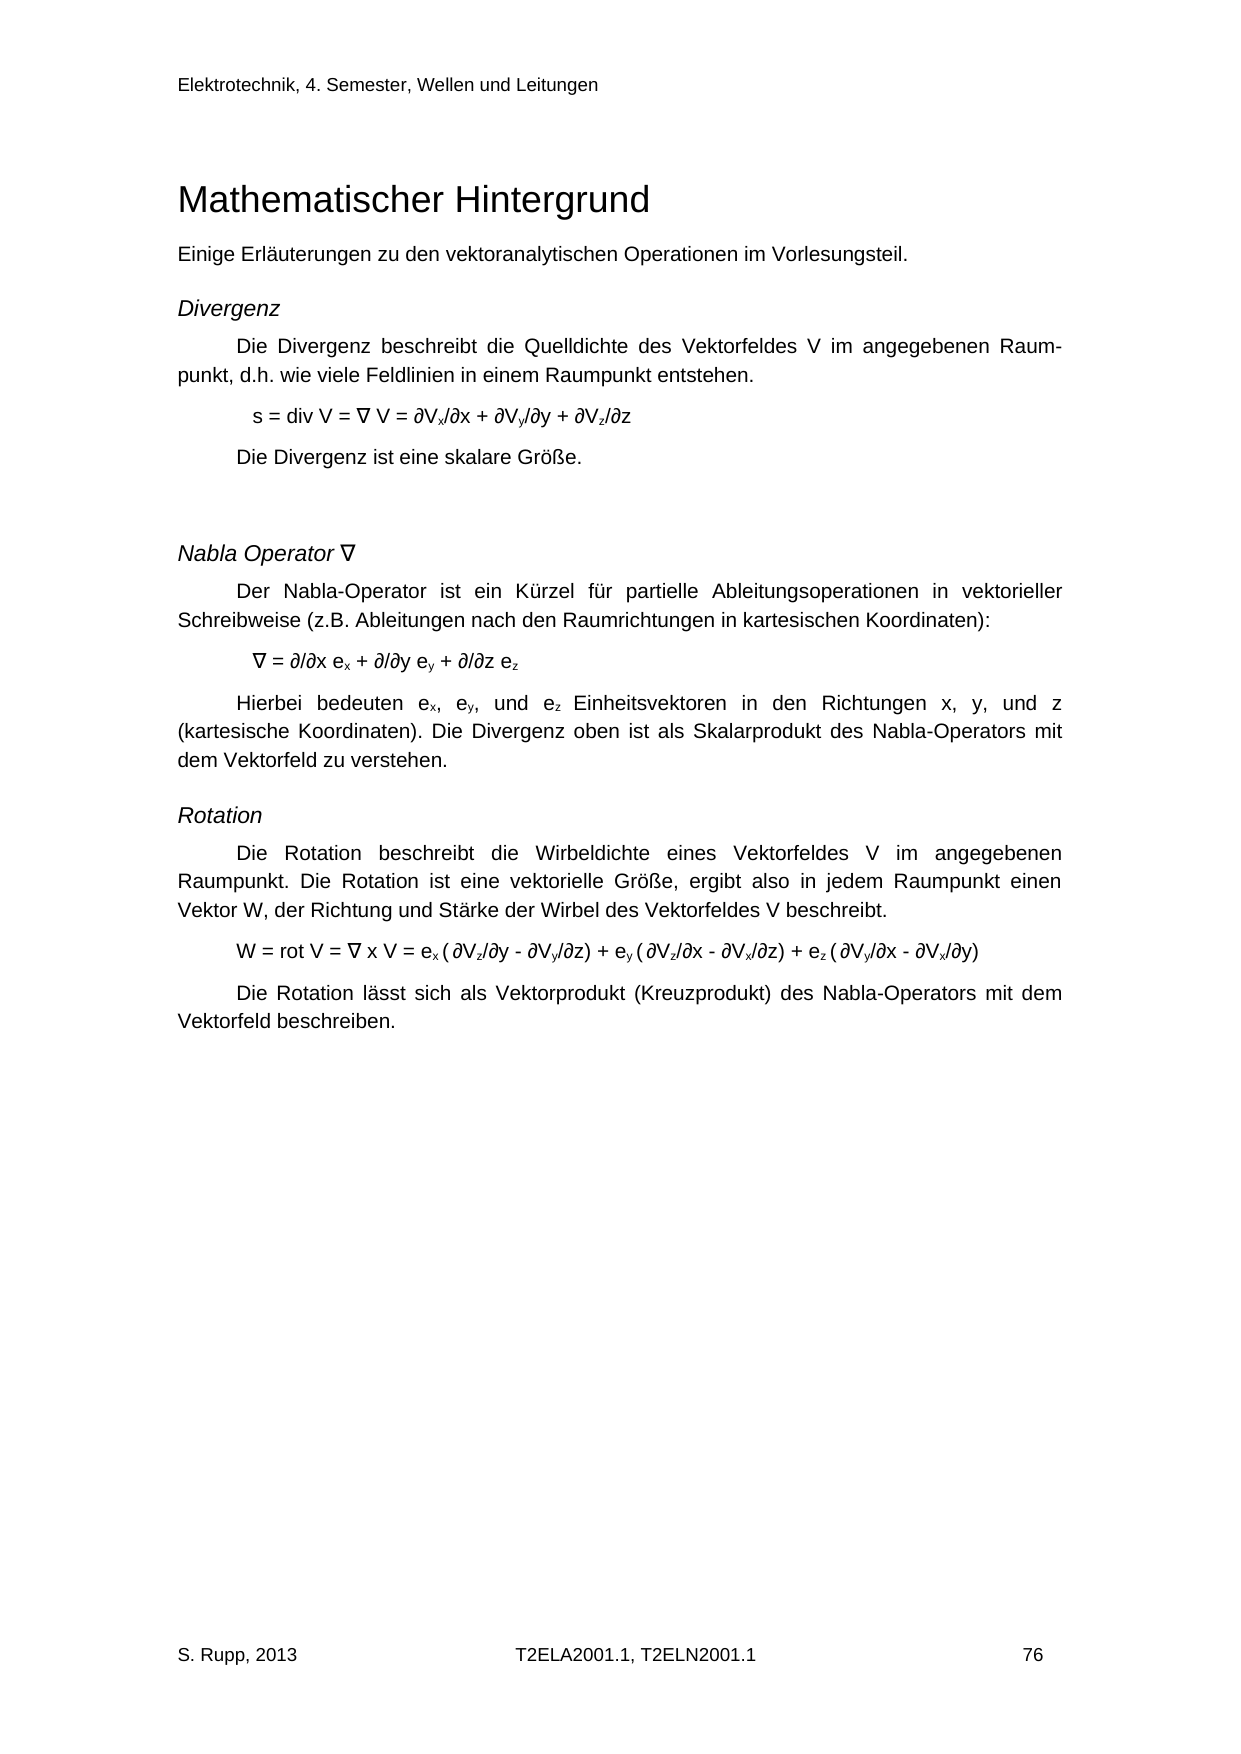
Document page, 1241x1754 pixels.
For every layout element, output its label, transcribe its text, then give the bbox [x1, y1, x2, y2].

text Die Rotation lässt sich als Vektorprodukt (Kreuzprodukt) des Nabla-Operators mit dem Vektorfeld beschreiben. [177, 980, 1063, 1033]
text Einige Erläuterungen zu den vektoranalytischen Operationen im Vorlesungsteil. [177, 241, 1063, 265]
text Nabla Operator ∇ [177, 540, 1063, 567]
text Divergenz [177, 295, 1063, 321]
text s = div V = ∇ V = ∂Vx/∂x + ∂Vy/∂y + ∂Vz/∂z [177, 404, 1063, 428]
text Der Nabla-Operator ist ein Kürzel für partielle Ableitungsoperationen in vektorieller Schreibweise (z.B. Ableitungen nach den Raumrichtungen in kartesischen Koordinaten): [177, 579, 1063, 632]
text Die Rotation beschreibt die Wirbeldichte eines Vektorfeldes V im angegebenen Raumpunkt. Die Rotation ist eine vektorielle Größe, ergibt also in jedem Raumpunkt einen Vektor W, der Richtung und Stärke der Wirbel des Vektorfeldes V beschreibt. [177, 840, 1063, 922]
text Die Divergenz beschreibt die Quelldichte des Vektorfeldes V im angegebenen Raum-punkt, d.h. wie viele Feldlinien in einem Raumpunkt entstehen. [177, 334, 1063, 387]
text W = rot V = ∇ x V = ex ( ∂Vz/∂y - ∂Vy/∂z) + ey ( ∂Vz/∂x - ∂Vx/∂z) + ez ( ∂Vy/∂x - ∂Vx/∂y) [177, 939, 1063, 963]
text Mathematischer Hintergrund [177, 177, 1063, 220]
text Hierbei bedeuten ex, ey, und ez Einheitsvektoren in den Richtungen x, y, und z (kartesische Koordinaten). Die Divergenz oben ist als Skalarprodukt des Nabla-Operators mit dem Vektorfeld zu verstehen. [177, 690, 1063, 772]
text Rotation [177, 802, 1063, 828]
text Die Divergenz ist eine skalare Größe. [177, 445, 1063, 469]
text ∇ = ∂/∂x ex + ∂/∂y ey + ∂/∂z ez [177, 649, 1063, 673]
